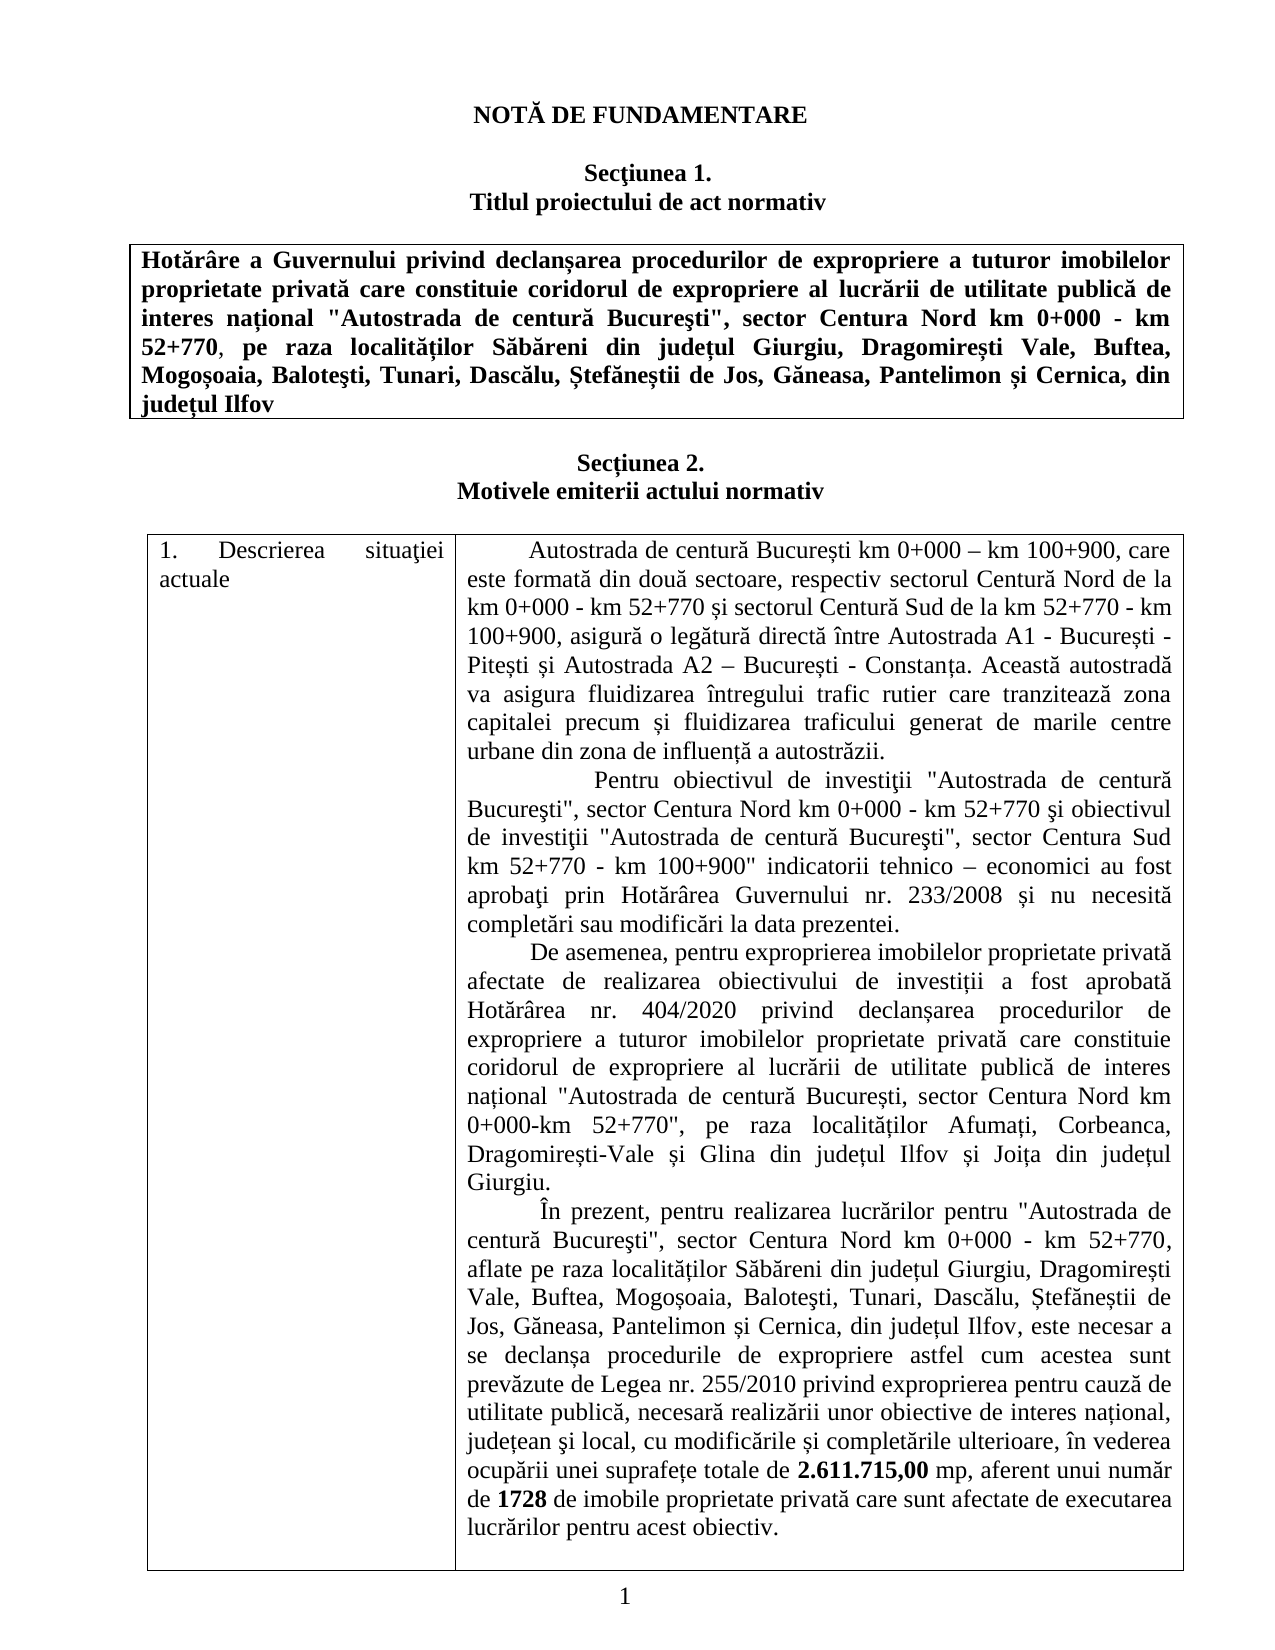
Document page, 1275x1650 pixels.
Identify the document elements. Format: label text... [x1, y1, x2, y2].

text Motivele emiterii actului normativ [118, 476, 1163, 505]
text Titlul proiectului de act normativ [133, 187, 1163, 216]
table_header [456, 535, 1183, 1570]
text Secțiunea 2. [118, 448, 1163, 476]
table_header Hotărâre a Guvernului privind declanșarea procedurilor de expropriere a tuturor imobilelor proprietate privată care constituie coridorul de expropriere al lucrării de utilitate publică de interes național "Autostrada de centură Bucureşti", sector Centura Nord km 0+000 - km 52+770, pe raza localităților Săbăreni din județul Giurgiu, Dragomirești Vale, Buftea, Mogoșoaia, Baloteşti, Tunari, Dascălu, Ștefăneștii de Jos, Găneasa, Pantelimon și Cernica, din județul Ilfov [131, 245, 1183, 418]
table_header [148, 535, 455, 1570]
title NOTĂ DE FUNDAMENTARE [118, 101, 1163, 129]
text Secţiunea 1. [133, 158, 1163, 187]
